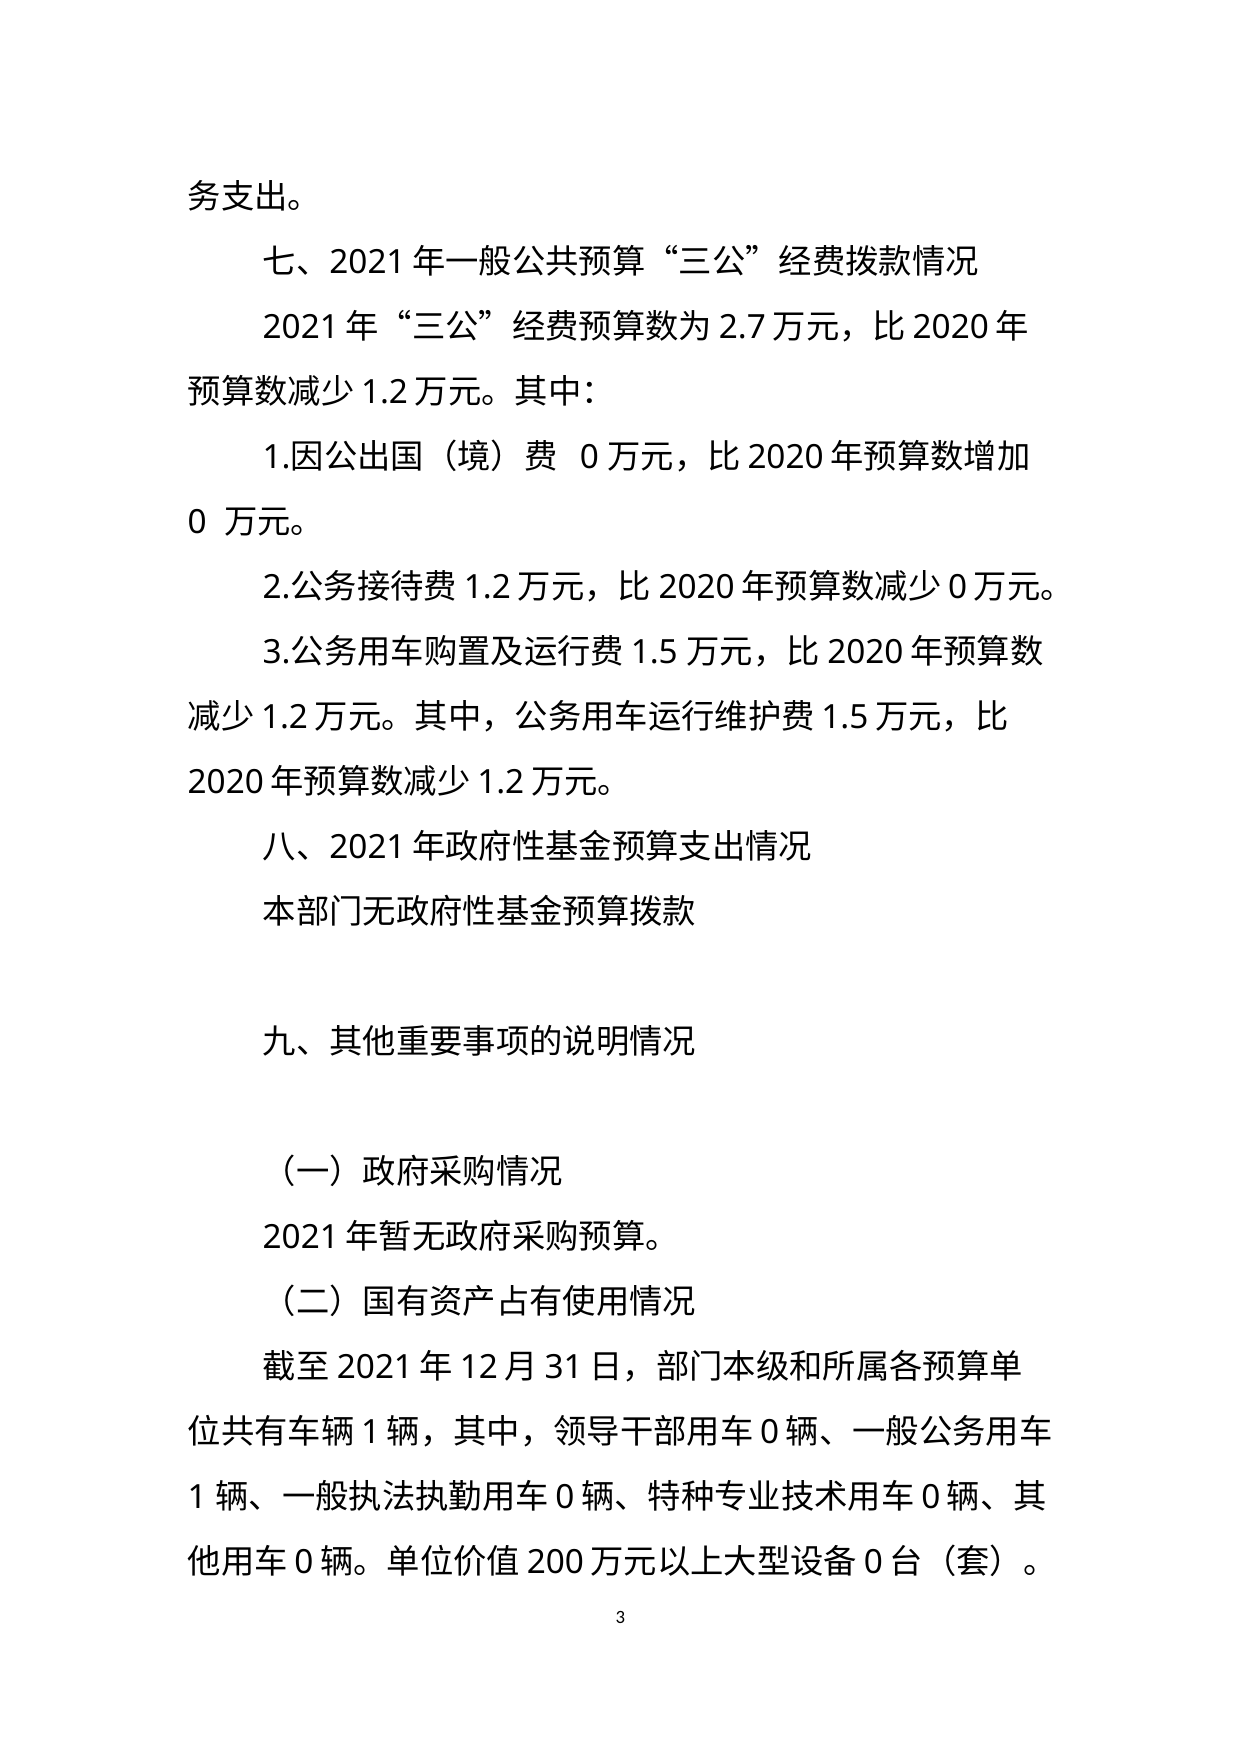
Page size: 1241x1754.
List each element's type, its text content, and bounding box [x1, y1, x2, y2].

text 1.因公出国（境）费 0 万元，比2020年预算数增加 0 万元。 [187, 422, 1053, 552]
text （二）国有资产占有使用情况 [187, 1267, 1053, 1332]
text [187, 162, 1053, 227]
text 七、2021年一般公共预算“三公”经费拨款情况 [187, 227, 1053, 292]
text 九、其他重要事项的说明情况 [187, 1007, 1053, 1072]
text （一）政府采购情况 [187, 1137, 1053, 1202]
text 2.公务接待费1.2万元，比 2020年预算数减少0万元。 [221, 552, 1053, 617]
text 八、2021年政府性基金预算支出情况 [187, 812, 1053, 877]
text 2021年“三公”经费预算数为2.7万元，比2020年预算数减少1.2万元。其中： [187, 292, 1053, 422]
text 2021年暂无政府采购预算。 [187, 1202, 1053, 1267]
text 本部门无政府性基金预算拨款 [187, 877, 1053, 942]
text 截至 2021年12月31日，部门本级和所属各预算单位共有车辆1辆，其中，领导干部用车0辆、一般公务用车1 辆、一般执法执勤用车0辆、特种专业技术用车0辆、其他用车0辆。单位价值200万元以上大型设备0台（套）。 [187, 1332, 1053, 1592]
text 3.公务用车购置及运行费1.5 万元，比 2020年预算数减少1.2万元。其中，公务用车运行维护费1.5万元，比2020年预算数减少1.2万元。 [187, 617, 1053, 812]
